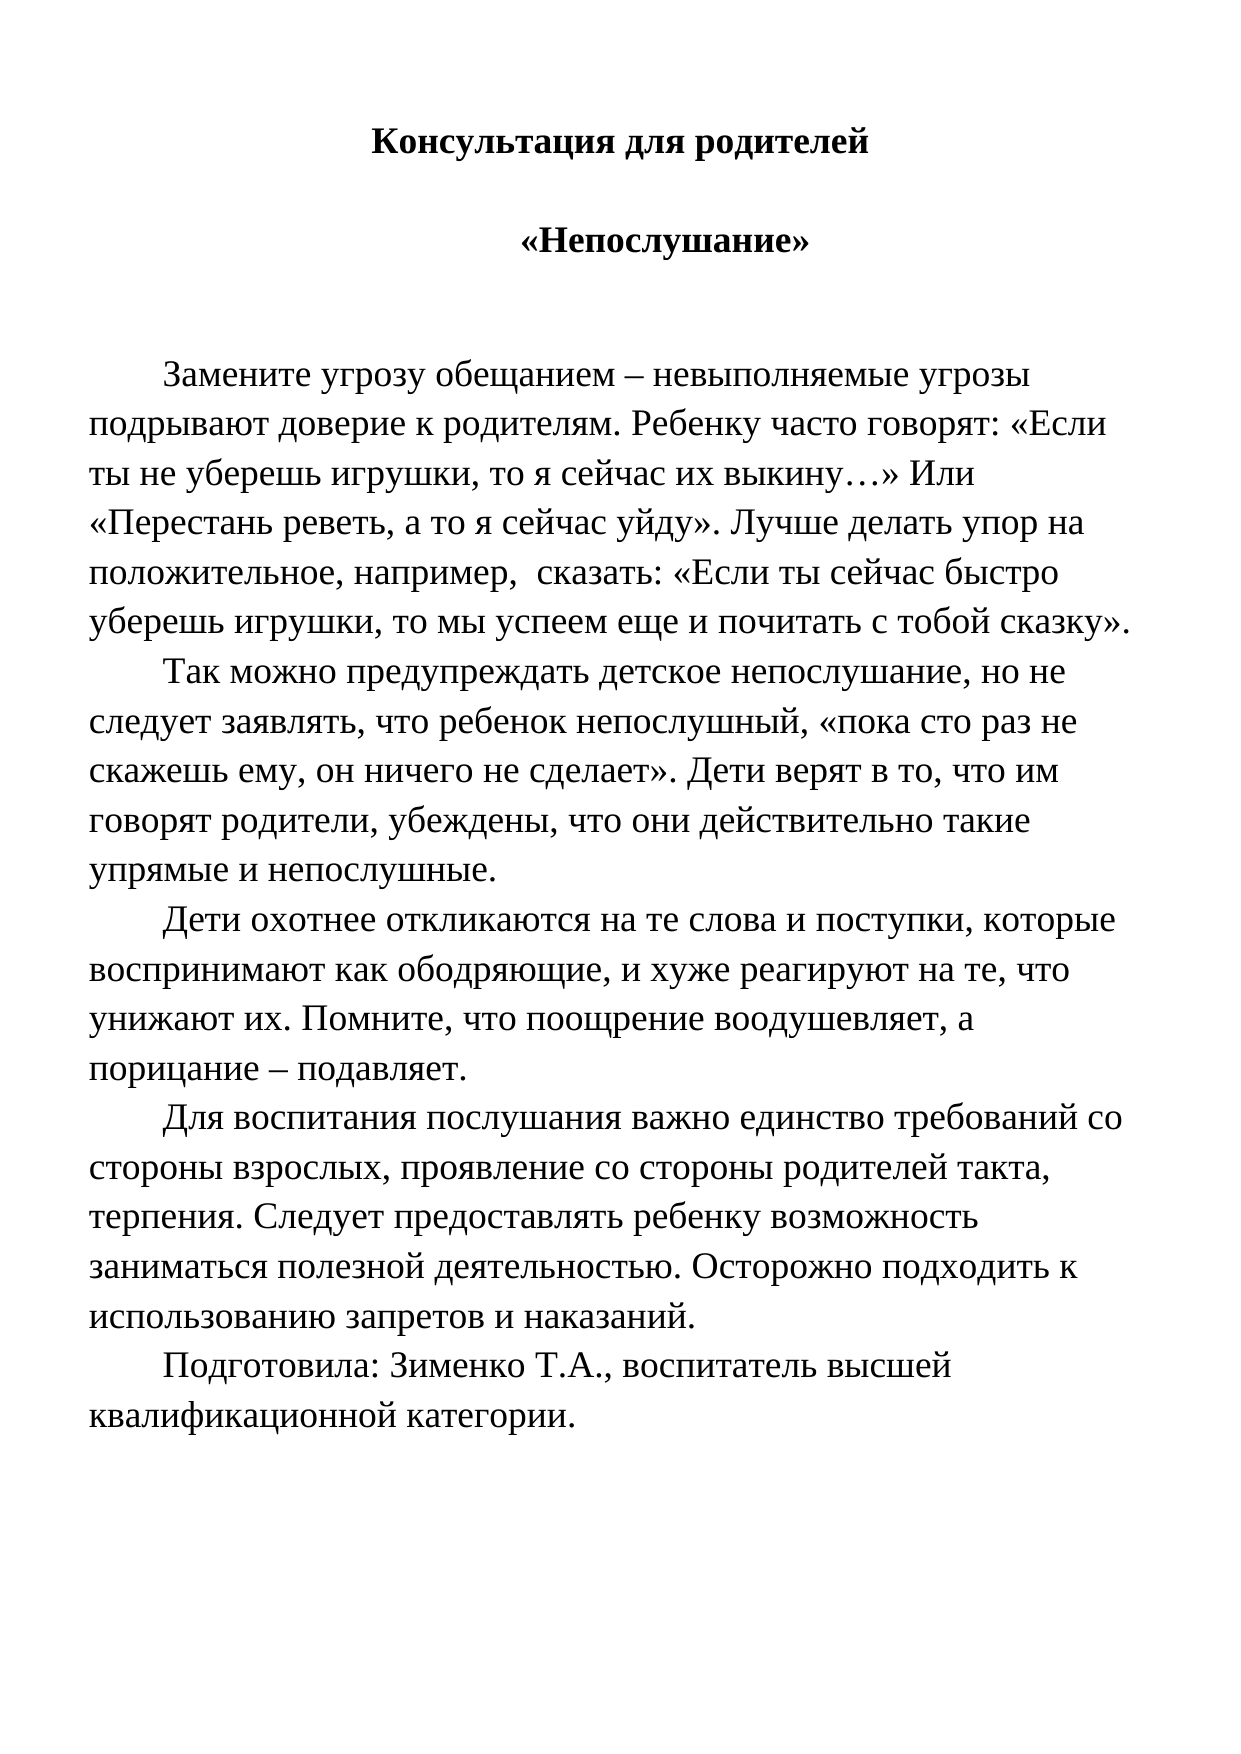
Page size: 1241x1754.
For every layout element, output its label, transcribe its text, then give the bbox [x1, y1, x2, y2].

text Дети охотнее откликаются на те слова и поступки, которые воспринимают как ободряющие, и хуже реагируют на те, что унижают их. Помните, что поощрение воодушевляет, а порицание – подавляет. [89, 896, 1152, 1088]
text Так можно предупреждать детское непослушание, но не следует заявлять, что ребенок непослушный, «пока сто раз не скажешь ему, он ничего не сделает». Дети верят в то, что им говорят родители, убеждены, что они действительно такие упрямые и непослушные. [89, 648, 1152, 890]
text «Непослушание» [89, 217, 1152, 260]
text Для воспитания послушания важно единство требований со стороны взрослых, проявление со стороны родителей такта, терпения. Следует предоставлять ребенку возможность заниматься полезной деятельностью. Осторожно подходить к использованию запретов и наказаний. [89, 1095, 1152, 1336]
text Консультация для родителей [89, 118, 1152, 161]
text Подготовила: Зименко Т.А., воспитатель высшей квалификационной категории. [89, 1343, 1152, 1435]
text Замените угрозу обещанием – невыполняемые угрозы подрывают доверие к родителям. Ребенку часто говорят: «Если ты не уберешь игрушки, то я сейчас их выкину…» Или «Перестань реветь, а то я сейчас уйду». Лучше делать упор на положительное, например, сказать: «Если ты сейчас быстро уберешь игрушки, то мы успеем еще и почитать с тобой сказку». [89, 351, 1152, 642]
